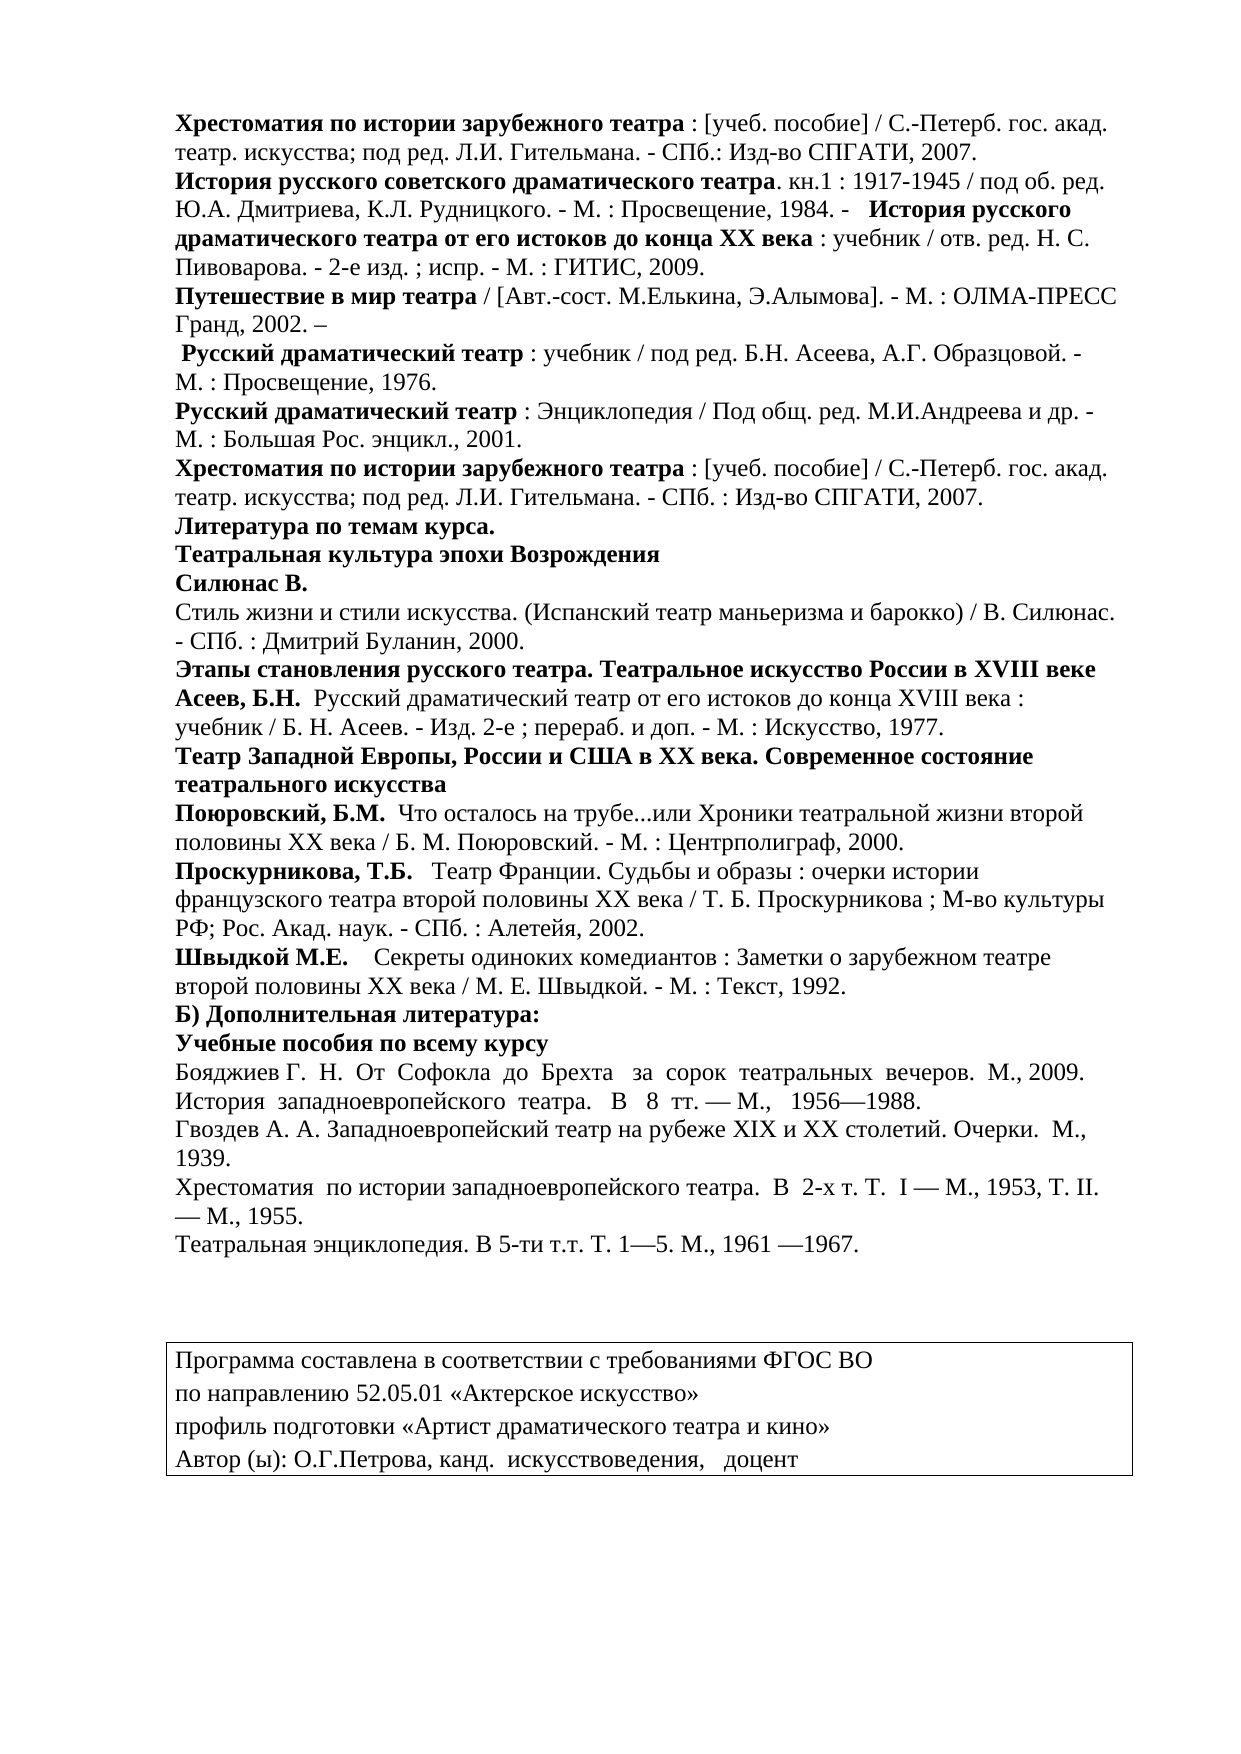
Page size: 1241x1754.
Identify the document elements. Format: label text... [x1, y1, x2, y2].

text Асеев, Б.Н. Русский драматический театр от его истоков до конца XVIII века : учебник / Б. Н. Асеев. - Изд. 2-е ; перераб. и доп. - М. : Искусство, 1977. [175, 683, 1128, 741]
text Хрестоматия по истории зарубежного театра : [учеб. пособие] / С.-Петерб. гос. акад. театр. искусства; под ред. Л.И. Гительмана. - СПб.: Изд-во СПГАТИ, 2007. [175, 108, 1128, 166]
text Путешествие в мир театра / [Авт.-сост. М.Елькина, Э.Алымова]. - М. : ОЛМА-ПРЕСС Гранд, 2002. – [175, 281, 1128, 338]
text Силюнас В. Стиль жизни и стили искусства. (Испанский театр маньеризма и барокко) / В. Силюнас. - СПб. : Дмитрий Буланин, 2000. [175, 568, 1128, 654]
text Хрестоматия по истории западноевропейского театра. В 2-х т. Т. I — М., 1953, Т. II. — М., 1955. [175, 1172, 1128, 1229]
text Театральная энциклопедия. В 5-ти т.т. Т. 1—5. М., 1961 —1967. [175, 1229, 1128, 1258]
text Автор (ы): О.Г.Петрова, канд. искусствоведения, доцент [167, 1441, 1132, 1475]
text Театральная культура эпохи Возрождения [175, 539, 1128, 568]
text Этапы становления русского театра. Театральное искусство России в XVIII веке [175, 654, 1128, 683]
text История русского советского драматического театра. кн.1 : 1917-1945 / под об. ред. Ю.А. Дмитриева, К.Л. Рудницкого. - М. : Просвещение, 1984. - История русского драматического театра от его истоков до конца ХХ века : учебник / отв. ред. Н. С. Пивоварова. - 2-е изд. ; испр. - М. : ГИТИС, 2009. [175, 166, 1128, 281]
text Швыдкой М.Е. Секреты одиноких комедиантов : Заметки о зарубежном театре второй половины ХХ века / М. Е. Швыдкой. - М. : Текст, 1992. [175, 942, 1128, 999]
text Поюровский, Б.М. Что осталось на трубе...или Хроники театральной жизни второй половины ХХ века / Б. М. Поюровский. - М. : Центрполиграф, 2000. [175, 798, 1128, 856]
text Программа составлена в соответствии с требованиями ФГОС ВО [167, 1343, 1132, 1374]
text Учебные пособия по всему курсу [175, 1028, 1128, 1057]
text Гвоздев А. А. Западноевропейский театр на рубеже XIX и XX столетий. Очерки. М., 1939. [175, 1114, 1128, 1172]
text Литература по темам курса. [175, 511, 1128, 539]
text Бояджиев Г. Н. От Софокла до Брехта за сорок театральных вечеров. М., 2009. [175, 1057, 1128, 1086]
text профиль подготовки «Артист драматического театра и кино» [167, 1408, 1132, 1440]
text Б) Дополнительная литература: [175, 999, 1128, 1028]
text Проскурникова, Т.Б. Театр Франции. Судьбы и образы : очерки истории французского театра второй половины ХХ века / Т. Б. Проскурникова ; М-во культуры РФ; Рос. Акад. наук. - СПб. : Алетейя, 2002. [175, 856, 1128, 942]
text Русский драматический театр : учебник / под ред. Б.Н. Асеева, А.Г. Образцовой. - М. : Просвещение, 1976. [175, 338, 1128, 396]
text Хрестоматия по истории зарубежного театра : [учеб. пособие] / С.-Петерб. гос. акад. театр. искусства; под ред. Л.И. Гительмана. - СПб. : Изд-во СПГАТИ, 2007. [175, 453, 1128, 511]
text Русский драматический театр : Энциклопедия / Под общ. ред. М.И.Андреева и др. - М. : Большая Рос. энцикл., 2001. [175, 396, 1128, 453]
text Театр Западной Европы, России и США в ХХ века. Современное состояние театрального искусства [175, 741, 1128, 798]
text История западноевропейского театра. В 8 тт. — М., 1956—1988. [175, 1086, 1128, 1114]
text по направлению 52.05.01 «Актерское искусство» [167, 1375, 1132, 1407]
